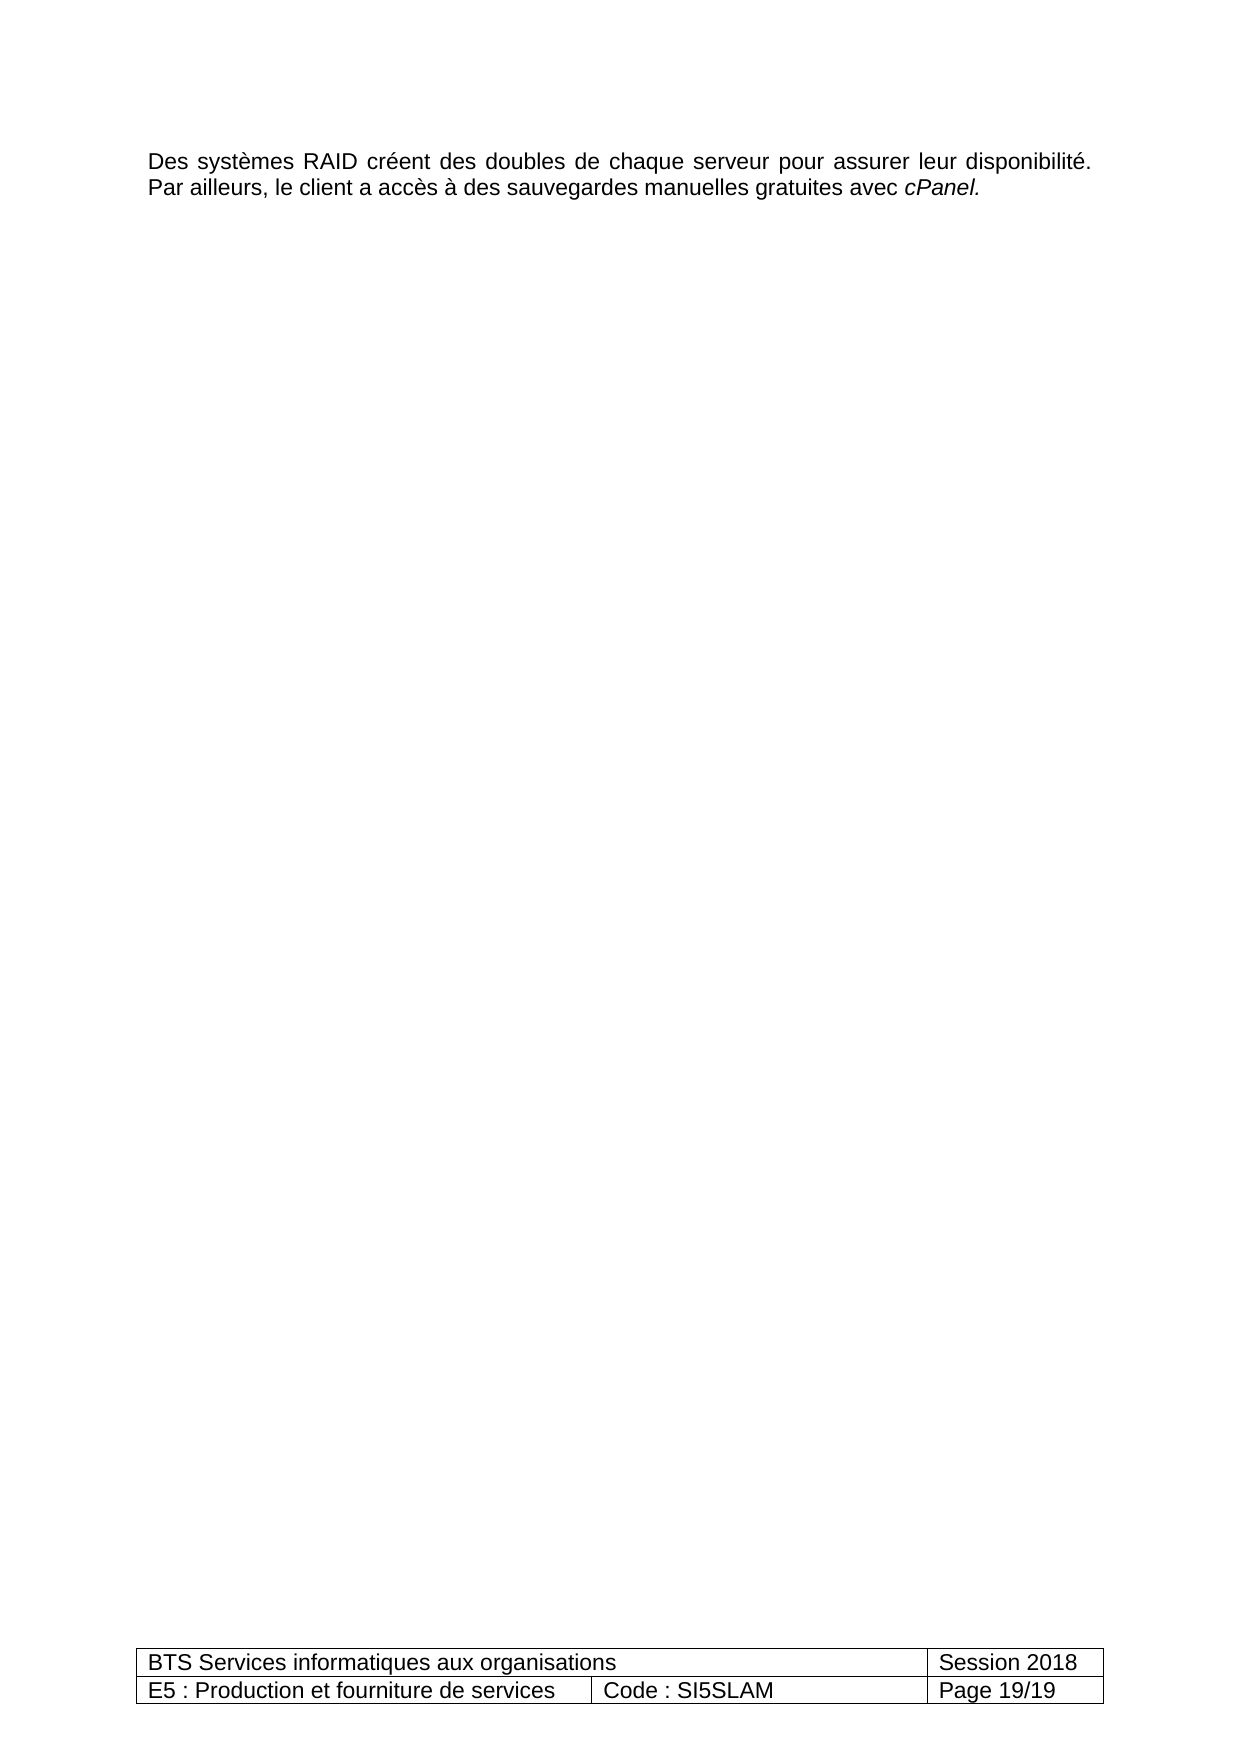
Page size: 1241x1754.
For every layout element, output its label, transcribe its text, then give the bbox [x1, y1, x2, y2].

text Des systèmes RAID créent des doubles de chaque serveur pour assurer leur disponibilité. Par ailleurs, le client a accès à des sauvegardes manuelles gratuites avec cPanel. [148, 148, 1093, 200]
